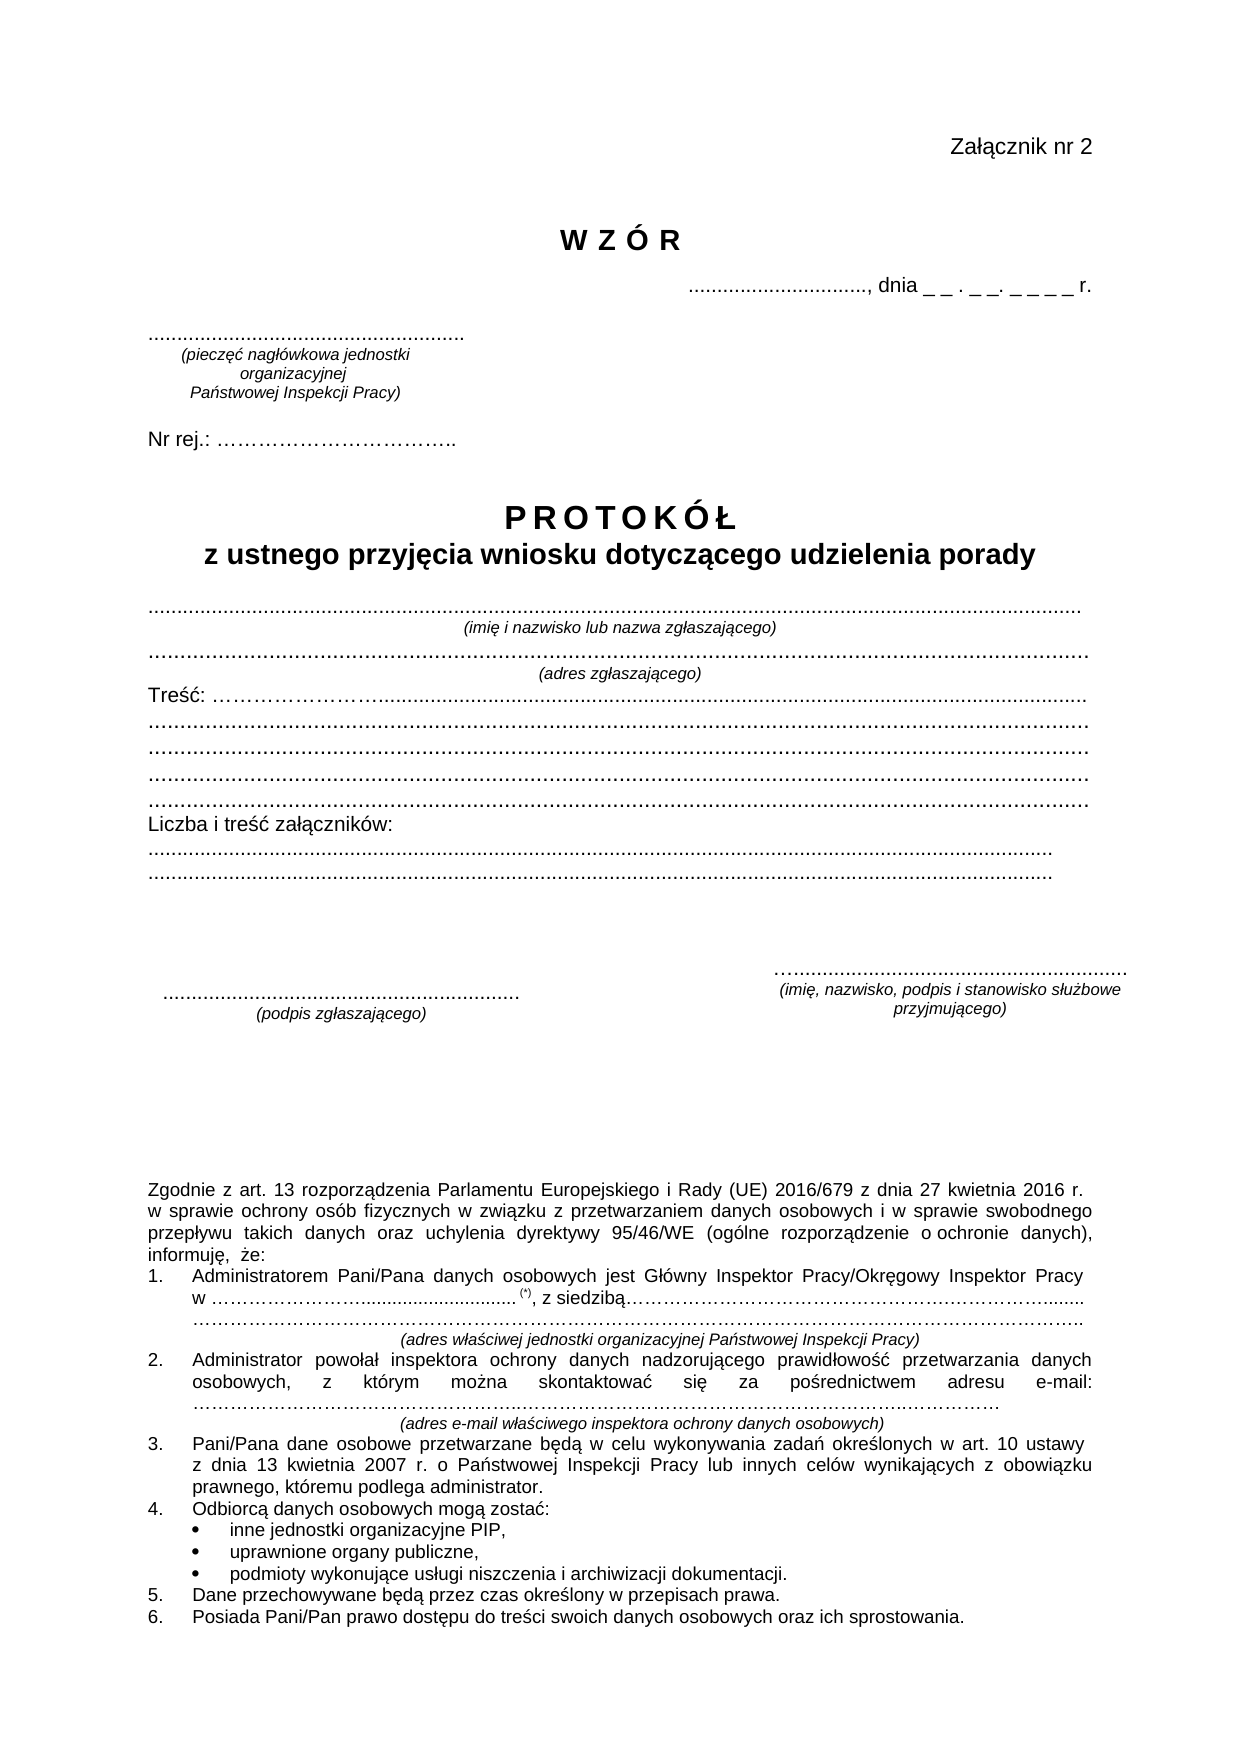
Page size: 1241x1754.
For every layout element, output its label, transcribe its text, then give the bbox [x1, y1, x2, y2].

list podmioty wykonujące usługi niszczenia i archiwizacji dokumentacji. [192, 1562, 1093, 1584]
list Odbiorcą danych osobowych mogą zostać: [148, 1497, 1093, 1519]
list Administrator powołał inspektora ochrony danych nadzorującego prawidłowość przetwarzania danych osobowych, z którym można skontaktować się za pośrednictwem adresu e-mail: ……………………………………………..……………………………………………………..…………… [148, 1349, 1093, 1413]
list (adres e-mail właściwego inspektora ochrony danych osobowych) [192, 1413, 1093, 1433]
table_header ….......................................................... (imię, nazwisko, podpis i stanowisko służbowe przyjmującego) [546, 956, 1141, 1023]
text .................................................................................................................................................................. [148, 594, 1093, 618]
text Treść: ……………………........................................................................................................................... [148, 683, 1093, 707]
text (imię i nazwisko lub nazwa zgłaszającego) [148, 618, 1093, 637]
list Posiada Pani/Pan prawo dostępu do treści swoich danych osobowych oraz ich sprostowania. [148, 1606, 1093, 1627]
list Dane przechowywane będą przez czas określony w przepisach prawa. [148, 1584, 1093, 1606]
text Zgodnie z art. 13 rozporządzenia Parlamentu Europejskiego i Rady (UE) 2016/679 z dnia 27 kwietnia 2016 r. w sprawie ochrony osób fizycznych w związku z przetwarzaniem danych osobowych i w sprawie swobodnego przepływu takich danych oraz uchylenia dyrektywy 95/46/WE (ogólne rozporządzenie o ochronie danych), informuję, że: [148, 1179, 1093, 1265]
text Nr rej.: …………………………….. [148, 426, 1093, 450]
list Administratorem Pani/Pana danych osobowych jest Główny Inspektor Pracy/Okręgowy Inspektor Pracy w …………………….............................. (*), z siedzibą…………………………………………….……………........ [148, 1265, 1093, 1308]
text .................................................................................................................................................... [148, 707, 1093, 733]
text .................................................................................................................................................... [148, 637, 1093, 664]
text .................................................................................................................................................... [148, 733, 1093, 759]
text .................................................................................................................................................... [148, 786, 1093, 812]
text ....................................................... [148, 321, 1093, 345]
text (adres zgłaszającego) [148, 664, 1093, 683]
text PROTOKÓŁ [148, 498, 1093, 537]
text WZÓR [148, 223, 1093, 256]
table_header .............................................................. (podpis zgłaszającego) [136, 956, 546, 1023]
list Pani/Pana dane osobowe przetwarzane będą w celu wykonywania zadań określonych w art. 10 ustawy z dnia 13 kwietnia 2007 r. o Państwowej Inspekcji Pracy lub innych celów wynikających z obowiązku prawnego, któremu podlega administrator. [148, 1433, 1093, 1497]
text Liczba i treść załączników: [148, 812, 1093, 836]
text ............................................................................................................................................................. [148, 836, 1093, 860]
text ..............................., dnia _ _ . _ _. _ _ _ _ r. [148, 273, 1093, 297]
list uprawnione organy publiczne, [192, 1541, 1093, 1562]
text (pieczęć nagłówkowa jednostki organizacyjnej Państwowej Inspekcji Pracy) [148, 345, 443, 402]
text .................................................................................................................................................... [148, 759, 1093, 786]
list …………………………………………………………………………………………………………………………….. [192, 1308, 1093, 1330]
list inne jednostki organizacyjne PIP, [192, 1519, 1093, 1541]
text Załącznik nr 2 [148, 133, 1093, 159]
list (adres właściwej jednostki organizacyjnej Państwowej Inspekcji Pracy) [192, 1330, 1093, 1349]
text ............................................................................................................................................................. [148, 860, 1093, 884]
text z ustnego przyjęcia wniosku dotyczącego udzielenia porady [148, 537, 1093, 570]
